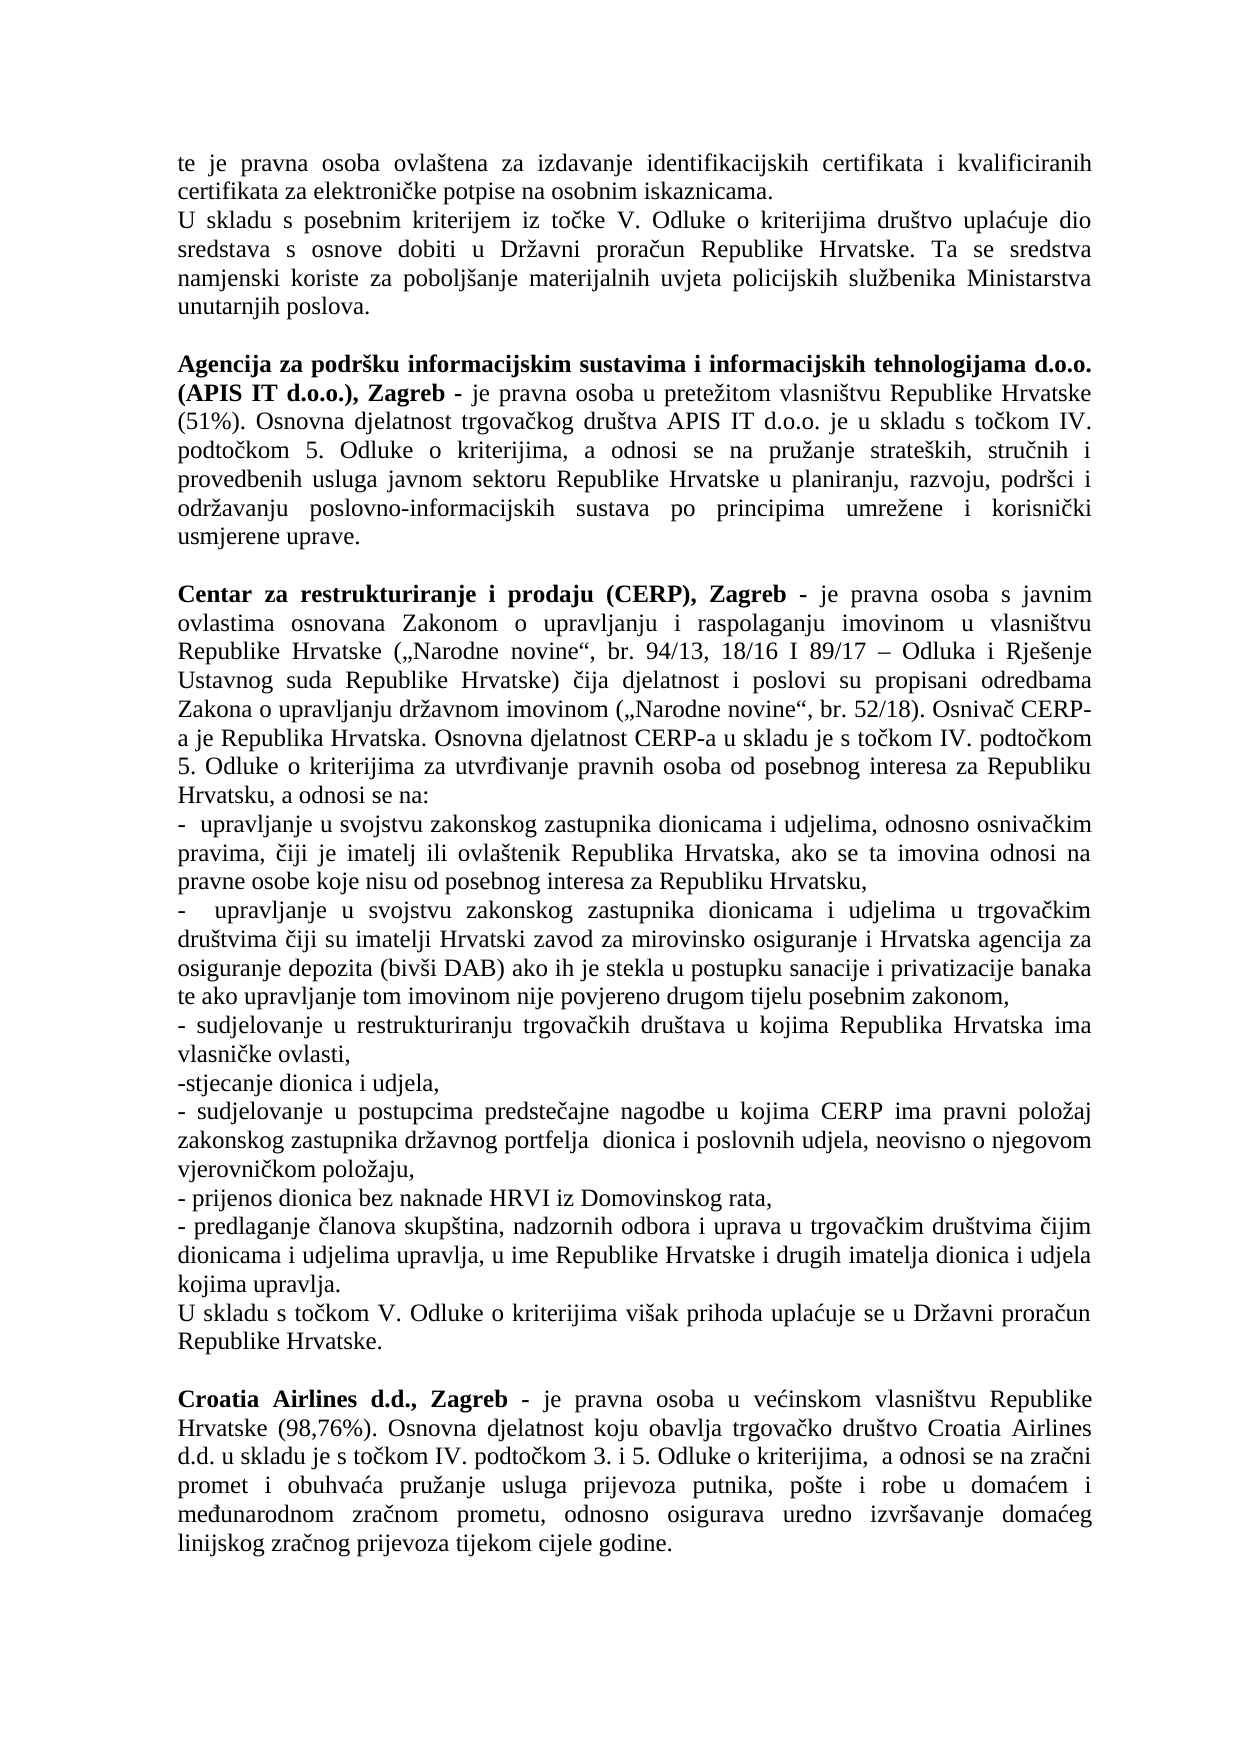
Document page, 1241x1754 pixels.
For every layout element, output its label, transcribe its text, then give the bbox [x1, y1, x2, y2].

text - upravljanje u svojstvu zakonskog zastupnika dionicama i udjelima u trgovačkim društvima čiji su imatelji Hrvatski zavod za mirovinsko osiguranje i Hrvatska agencija za osiguranje depozita (bivši DAB) ako ih je stekla u postupku sanacije i privatizacije banaka te ako upravljanje tom imovinom nije povjereno drugom tijelu posebnim zakonom, [177, 895, 1093, 1010]
text U skladu s posebnim kriterijem iz točke V. Odluke o kriterijima društvo uplaćuje dio sredstava s osnove dobiti u Državni proračun Republike Hrvatske. Ta se sredstva namjenski koriste za poboljšanje materijalnih uvjeta policijskih službenika Ministarstva unutarnjih poslova. [177, 205, 1093, 320]
text Centar za restrukturiranje i prodaju (CERP), Zagreb - je pravna osoba s javnim ovlastima osnovana Zakonom o upravljanju i raspolaganju imovinom u vlasništvu Republike Hrvatske („Narodne novine“, br. 94/13, 18/16 I 89/17 – Odluka i Rješenje Ustavnog suda Republike Hrvatske) čija djelatnost i poslovi su propisani odredbama Zakona o upravljanju državnom imovinom („Narodne novine“, br. 52/18). Osnivač CERP-a je Republika Hrvatska. Osnovna djelatnost CERP-a u skladu je s točkom IV. podtočkom 5. Odluke o kriterijima za utvrđivanje pravnih osoba od posebnog interesa za Republiku Hrvatsku, a odnosi se na: [177, 579, 1093, 809]
text - prijenos dionica bez naknade HRVI iz Domovinskog rata, [177, 1183, 1093, 1211]
text - predlaganje članova skupština, nadzornih odbora i uprava u trgovačkim društvima čijim dionicama i udjelima upravlja, u ime Republike Hrvatske i drugih imatelja dionica i udjela kojima upravlja. [177, 1211, 1093, 1298]
text Agencija za podršku informacijskim sustavima i informacijskih tehnologijama d.o.o. (APIS IT d.o.o.), Zagreb - je pravna osoba u pretežitom vlasništvu Republike Hrvatske (51%). Osnovna djelatnost trgovačkog društva APIS IT d.o.o. je u skladu s točkom IV. podtočkom 5. Odluke o kriterijima, a odnosi se na pružanje strateških, stručnih i provedbenih usluga javnom sektoru Republike Hrvatske u planiranju, razvoju, podršci i održavanju poslovno-informacijskih sustava po principima umrežene i korisnički usmjerene uprave. [177, 349, 1093, 550]
text U skladu s točkom V. Odluke o kriterijima višak prihoda uplaćuje se u Državni proračun Republike Hrvatske. [177, 1298, 1093, 1355]
text - sudjelovanje u restrukturiranju trgovačkih društava u kojima Republika Hrvatska ima vlasničke ovlasti, [177, 1010, 1093, 1068]
text Croatia Airlines d.d., Zagreb - je pravna osoba u većinskom vlasništvu Republike Hrvatske (98,76%). Osnovna djelatnost koju obavlja trgovačko društvo Croatia Airlines d.d. u skladu je s točkom IV. podtočkom 3. i 5. Odluke o kriterijima, a odnosi se na zračni promet i obuhvaća pružanje usluga prijevoza putnika, pošte i robe u domaćem i međunarodnom zračnom prometu, odnosno osigurava uredno izvršavanje domaćeg linijskog zračnog prijevoza tijekom cijele godine. [177, 1384, 1093, 1556]
text - sudjelovanje u postupcima predstečajne nagodbe u kojima CERP ima pravni položaj zakonskog zastupnika državnog portfelja dionica i poslovnih udjela, neovisno o njegovom vjerovničkom položaju, [177, 1096, 1093, 1183]
text -stjecanje dionica i udjela, [177, 1068, 1093, 1096]
text - upravljanje u svojstvu zakonskog zastupnika dionicama i udjelima, odnosno osnivačkim pravima, čiji je imatelj ili ovlaštenik Republika Hrvatska, ako se ta imovina odnosi na pravne osobe koje nisu od posebnog interesa za Republiku Hrvatsku, [177, 809, 1093, 895]
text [177, 148, 1093, 205]
